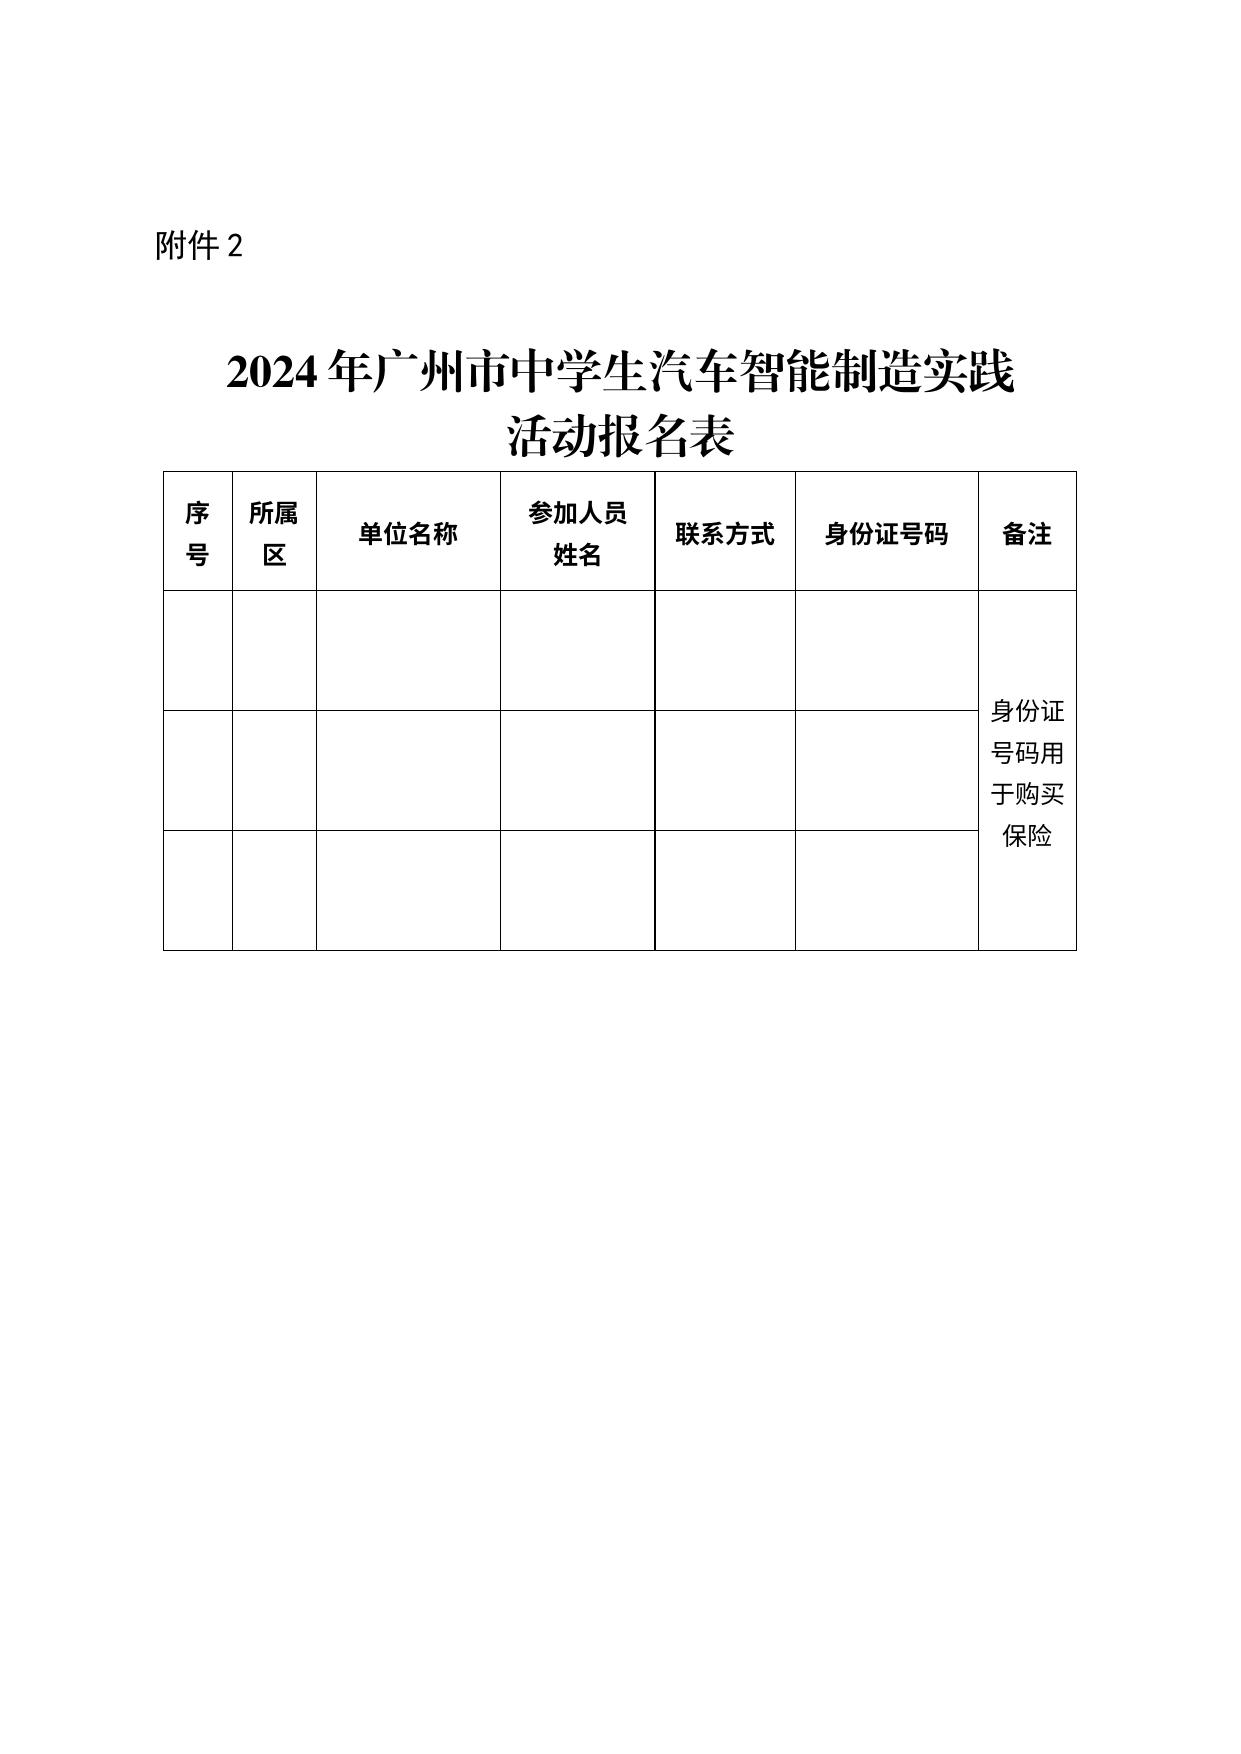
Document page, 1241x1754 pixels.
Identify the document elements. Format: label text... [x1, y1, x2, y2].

table_cell 身份证号码用于购买保险 [979, 591, 1076, 949]
table_cell [501, 591, 654, 710]
table_header 备注 [979, 472, 1076, 590]
table_cell [164, 831, 232, 949]
text 附件2 [153, 211, 1087, 276]
table_cell [317, 711, 500, 830]
text 2024年广州市中学生汽车智能制造实践 [153, 341, 1087, 406]
table_cell [501, 711, 654, 830]
table_cell [656, 591, 795, 710]
text 活动报名表 [153, 406, 1087, 471]
table_header 序号 [164, 472, 232, 590]
table_cell [233, 591, 316, 710]
table_cell [233, 711, 316, 830]
table_header 联系方式 [656, 472, 795, 590]
table_cell [164, 591, 232, 710]
table_header 身份证号码 [796, 472, 978, 590]
table_cell [501, 831, 654, 949]
table_cell [317, 831, 500, 949]
table_header 参加人员 姓名 [501, 472, 654, 590]
table_cell [317, 591, 500, 710]
table_cell [164, 711, 232, 830]
table_cell [656, 831, 795, 949]
table_cell [233, 831, 316, 949]
table_cell [796, 711, 978, 830]
table_cell [656, 711, 795, 830]
table_cell [796, 831, 978, 949]
table_header 单位名称 [317, 472, 500, 590]
table_header 所属区 [233, 472, 316, 590]
table_cell [796, 591, 978, 710]
